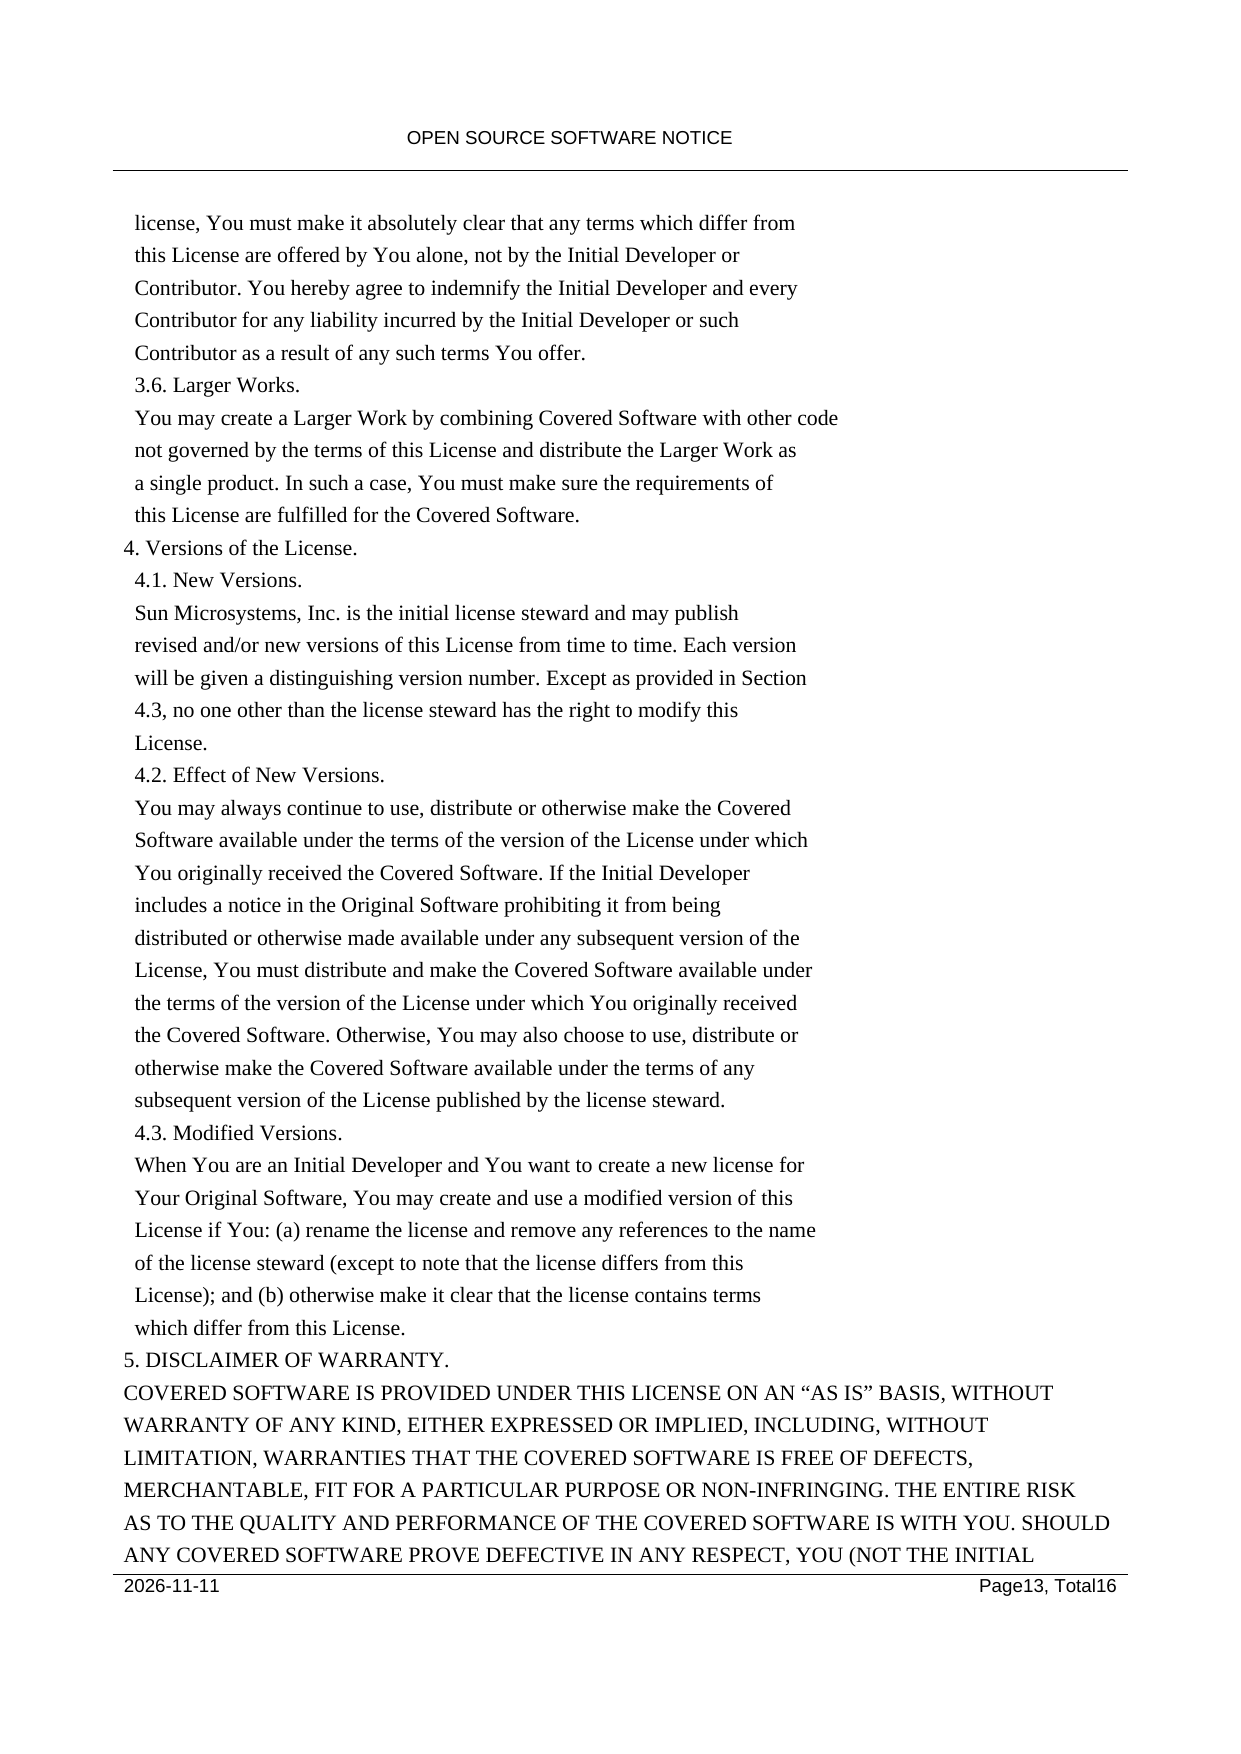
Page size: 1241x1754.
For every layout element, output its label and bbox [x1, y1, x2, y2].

text [112, 206, 1128, 1571]
